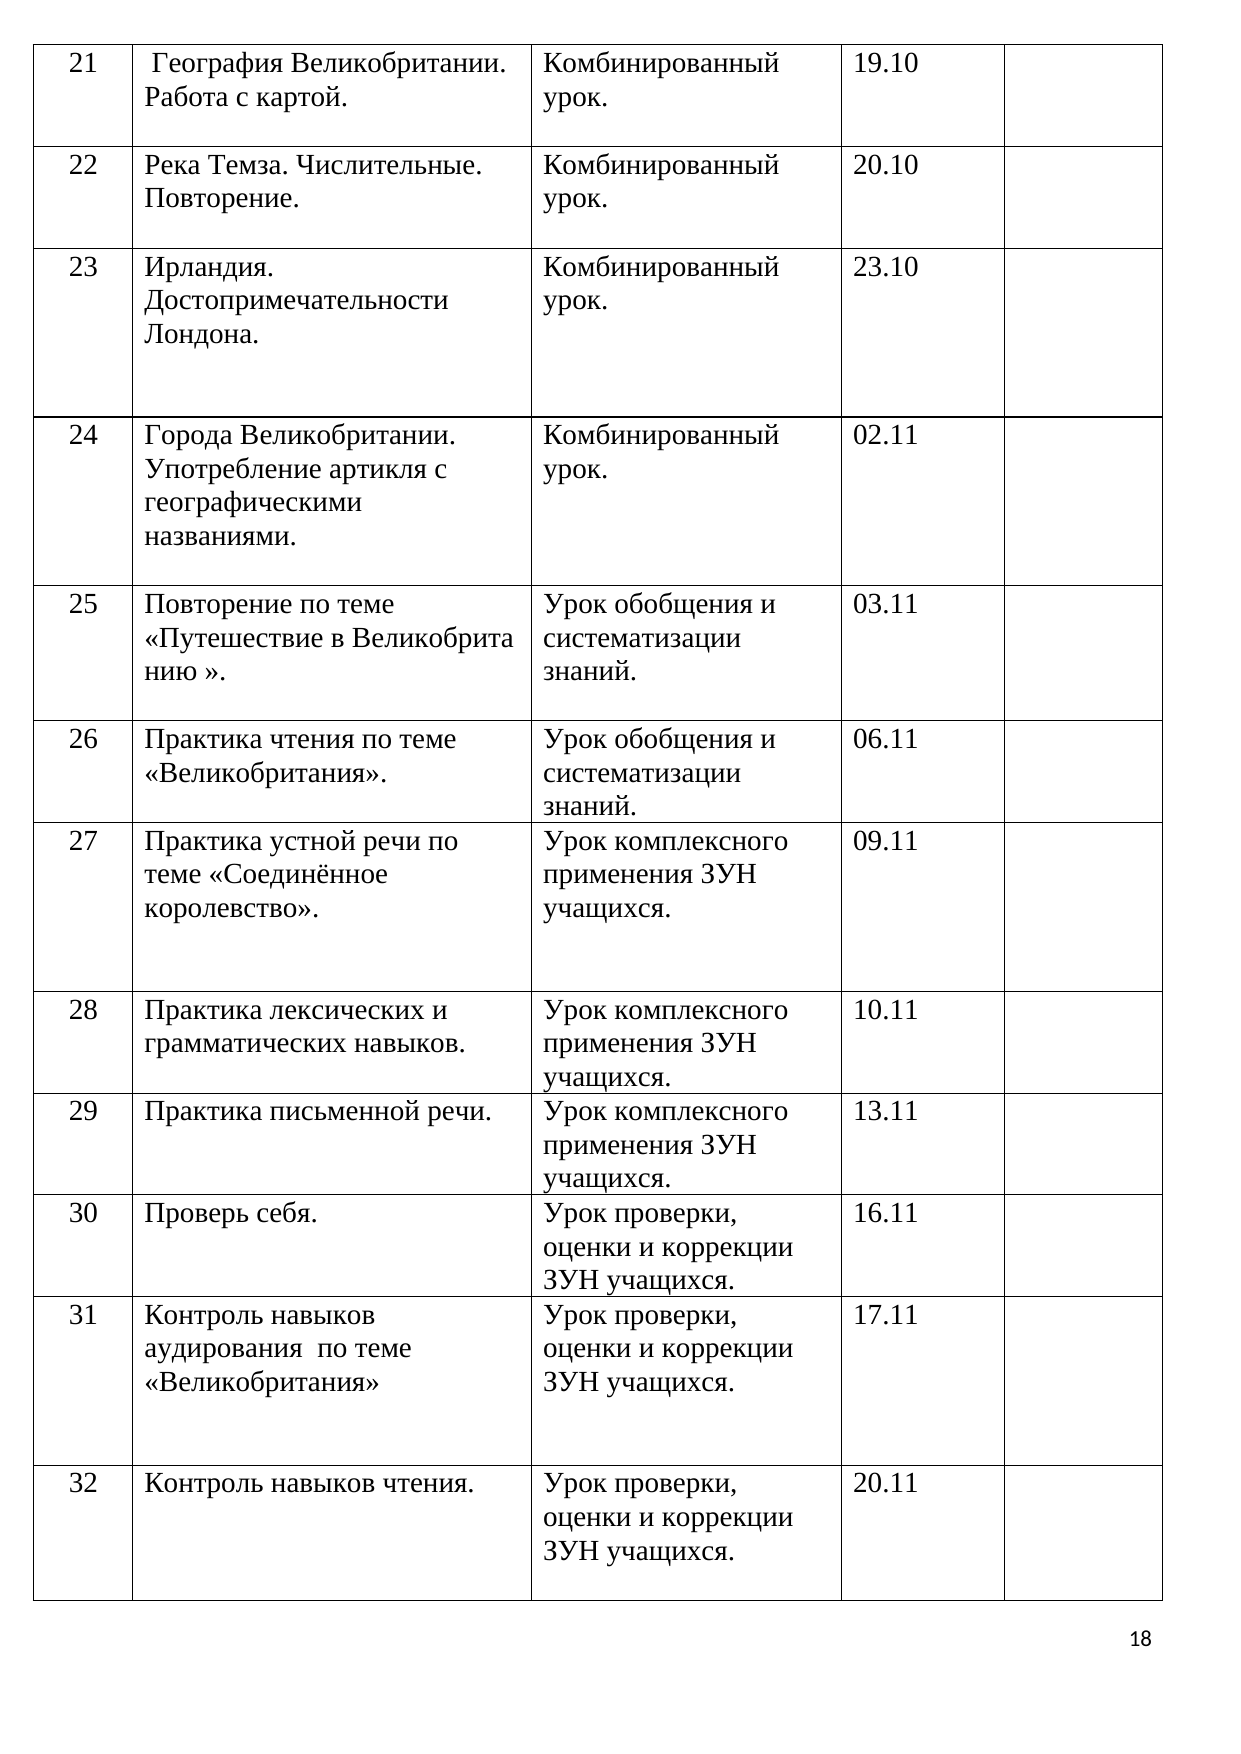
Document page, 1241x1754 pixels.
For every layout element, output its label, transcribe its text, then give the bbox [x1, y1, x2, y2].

table_cell Практика письменной речи. [133, 1094, 531, 1194]
table_cell 02.11 [842, 418, 1004, 585]
table_cell [1005, 1195, 1162, 1296]
table_cell 23 [34, 249, 132, 416]
table_cell Практика чтения по теме «Великобритания». [133, 721, 531, 822]
table_cell 20.11 [842, 1466, 1004, 1600]
table_cell [1005, 418, 1162, 585]
table_cell Контроль навыков аудирования по теме «Великобритания» [133, 1297, 531, 1464]
table_cell 19.10 [842, 45, 1004, 146]
table_cell Комбинированный урок. [532, 147, 841, 248]
table_cell [1005, 721, 1162, 822]
table_cell 13.11 [842, 1094, 1004, 1194]
table_cell Урок комплексного применения ЗУН учащихся. [532, 992, 841, 1092]
table_cell Река Темза. Числительные. Повторение. [133, 147, 531, 248]
table_cell Города Великобритании. Употребление артикля с географическими названиями. [133, 418, 531, 585]
table_cell Повторение по теме «Путешествие в Великобрита нию ». [133, 586, 531, 720]
table_cell 31 [34, 1297, 132, 1464]
table_cell Контроль навыков чтения. [133, 1466, 531, 1600]
table_cell Урок обобщения и систематизации знаний. [532, 721, 841, 822]
table_cell Урок комплексного применения ЗУН учащихся. [532, 823, 841, 991]
table_cell [1005, 823, 1162, 991]
table_cell [1005, 1466, 1162, 1600]
table_cell Урок проверки, оценки и коррекции ЗУН учащихся. [532, 1195, 841, 1296]
table_cell [1005, 1094, 1162, 1194]
table_cell 16.11 [842, 1195, 1004, 1296]
table_cell 25 [34, 586, 132, 720]
table_cell [1005, 992, 1162, 1092]
table_cell Комбинированный урок. [532, 418, 841, 585]
table_cell 30 [34, 1195, 132, 1296]
table_cell География Великобритании. Работа с картой. [133, 45, 531, 146]
table_cell 23.10 [842, 249, 1004, 416]
table_cell Урок комплексного применения ЗУН учащихся. [532, 1094, 841, 1194]
table_cell Урок обобщения и систематизации знаний. [532, 586, 841, 720]
table_cell 09.11 [842, 823, 1004, 991]
table_cell 06.11 [842, 721, 1004, 822]
table_cell 20.10 [842, 147, 1004, 248]
table_cell 10.11 [842, 992, 1004, 1092]
table_cell Ирландия. Достопримечательности Лондона. [133, 249, 531, 416]
table_cell Комбинированный урок. [532, 249, 841, 416]
table_cell 26 [34, 721, 132, 822]
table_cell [532, 1297, 841, 1464]
table_cell [1005, 586, 1162, 720]
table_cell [532, 1466, 841, 1600]
table_cell 28 [34, 992, 132, 1092]
table_cell [1005, 45, 1162, 146]
table_cell 17.11 [842, 1297, 1004, 1464]
table_cell Практика лексических и грамматических навыков. [133, 992, 531, 1092]
table_cell Проверь себя. [133, 1195, 531, 1296]
table_cell 22 [34, 147, 132, 248]
table_cell 32 [34, 1466, 132, 1600]
table_cell Комбинированный урок. [532, 45, 841, 146]
table_cell 24 [34, 418, 132, 585]
table_cell [1005, 1297, 1162, 1464]
table_cell 03.11 [842, 586, 1004, 720]
table_cell [1005, 249, 1162, 416]
table_cell 21 [34, 45, 132, 146]
table_cell 29 [34, 1094, 132, 1194]
table_cell Практика устной речи по теме «Соединённое королевство». [133, 823, 531, 991]
table_cell 27 [34, 823, 132, 991]
table_cell [1005, 147, 1162, 248]
